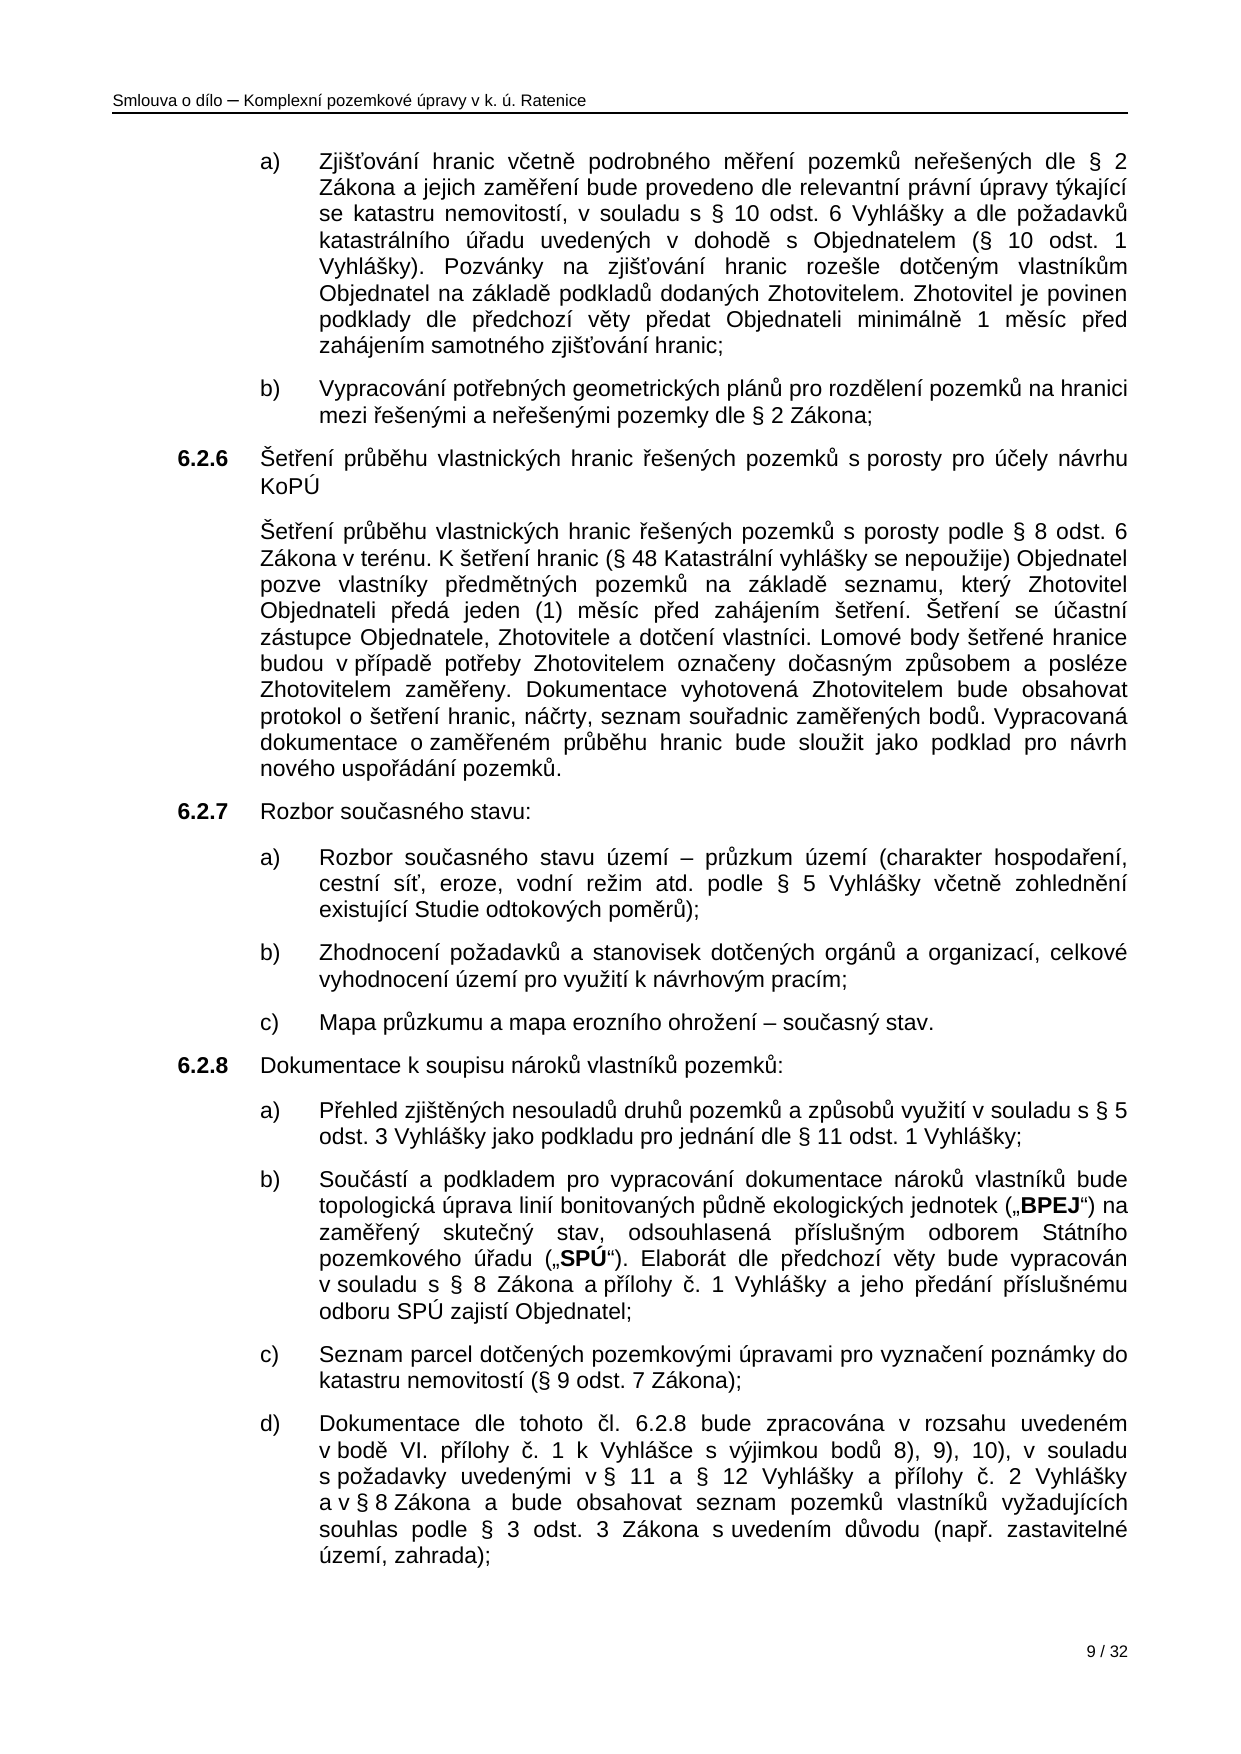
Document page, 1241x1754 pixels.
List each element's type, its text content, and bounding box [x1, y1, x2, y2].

list Šetření průběhu vlastnických hranic řešených pozemků s porosty podle § 8 odst. 6 Zákona v terénu. K šetření hranic (§ 48 Katastrální vyhlášky se nepoužije) Objednatel pozve vlastníky předmětných pozemků na základě seznamu, který Zhotovitel Objednateli předá jeden (1) měsíc před zahájením šetření. Šetření se účastní zástupce Objednatele, Zhotovitele a dotčení vlastníci. Lomové body šetřené hranice budou v případě potřeby Zhotovitelem označeny dočasným způsobem a posléze Zhotovitelem zaměřeny. Dokumentace vyhotovená Zhotovitelem bude obsahovat protokol o šetření hranic, náčrty, seznam souřadnic zaměřených bodů. Vypracovaná dokumentace o zaměřeném průběhu hranic bude sloužit jako podklad pro návrh nového uspořádání pozemků. [260, 518, 1128, 782]
list Rozbor současného stavu území – průzkum území (charakter hospodaření, cestní síť, eroze, vodní režim atd. podle § 5 Vyhlášky včetně zohlednění existující Studie odtokových poměrů); [260, 843, 1128, 922]
list Součástí a podkladem pro vypracování dokumentace nároků vlastníků bude topologická úprava linií bonitovaných půdně ekologických jednotek („BPEJ“) na zaměřený skutečný stav, odsouhlasená příslušným odborem Státního pozemkového úřadu („SPÚ“). Elaborát dle předchozí věty bude vypracován v souladu s § 8 Zákona a přílohy č. 1 Vyhlášky a jeho předání příslušnému odboru SPÚ zajistí Objednatel; [260, 1166, 1128, 1324]
list Dokumentace dle tohoto čl. 6.2.8 bude zpracována v rozsahu uvedeném v bodě VI. přílohy č. 1 k Vyhlášce s výjimkou bodů 8), 9), 10), v souladu s požadavky uvedenými v § 11 a § 12 Vyhlášky a přílohy č. 2 Vyhlášky a v § 8 Zákona a bude obsahovat seznam pozemků vlastníků vyžadujících souhlas podle § 3 odst. 3 Zákona s uvedením důvodu (např. zastavitelné území, zahrada); [260, 1410, 1128, 1568]
text Dokumentace k soupisu nároků vlastníků pozemků: [177, 1052, 1128, 1078]
text Šetření průběhu vlastnických hranic řešených pozemků s porosty pro účely návrhu KoPÚ [177, 444, 1128, 499]
list Mapa průzkumu a mapa erozního ohrožení – současný stav. [260, 1008, 1128, 1035]
list Vypracování potřebných geometrických plánů pro rozdělení pozemků na hranici mezi řešenými a neřešenými pozemky dle § 2 Zákona; [260, 375, 1128, 428]
text Rozbor současného stavu: [177, 798, 1128, 825]
list Seznam parcel dotčených pozemkovými úpravami pro vyznačení poznámky do katastru nemovitostí (§ 9 odst. 7 Zákona); [260, 1341, 1128, 1393]
list Přehled zjištěných nesouladů druhů pozemků a způsobů využití v souladu s § 5 odst. 3 Vyhlášky jako podkladu pro jednání dle § 11 odst. 1 Vyhlášky; [260, 1097, 1128, 1149]
list Zjišťování hranic včetně podrobného měření pozemků neřešených dle § 2 Zákona a jejich zaměření bude provedeno dle relevantní právní úpravy týkající se katastru nemovitostí, v souladu s § 10 odst. 6 Vyhlášky a dle požadavků katastrálního úřadu uvedených v dohodě s Objednatelem (§ 10 odst. 1 Vyhlášky). Pozvánky na zjišťování hranic rozešle dotčeným vlastníkům Objednatel na základě podkladů dodaných Zhotovitelem. Zhotovitel je povinen podklady dle předchozí věty předat Objednateli minimálně 1 měsíc před zahájením samotného zjišťování hranic; [260, 148, 1128, 358]
list Zhodnocení požadavků a stanovisek dotčených orgánů a organizací, celkové vyhodnocení území pro využití k návrhovým pracím; [260, 939, 1128, 992]
